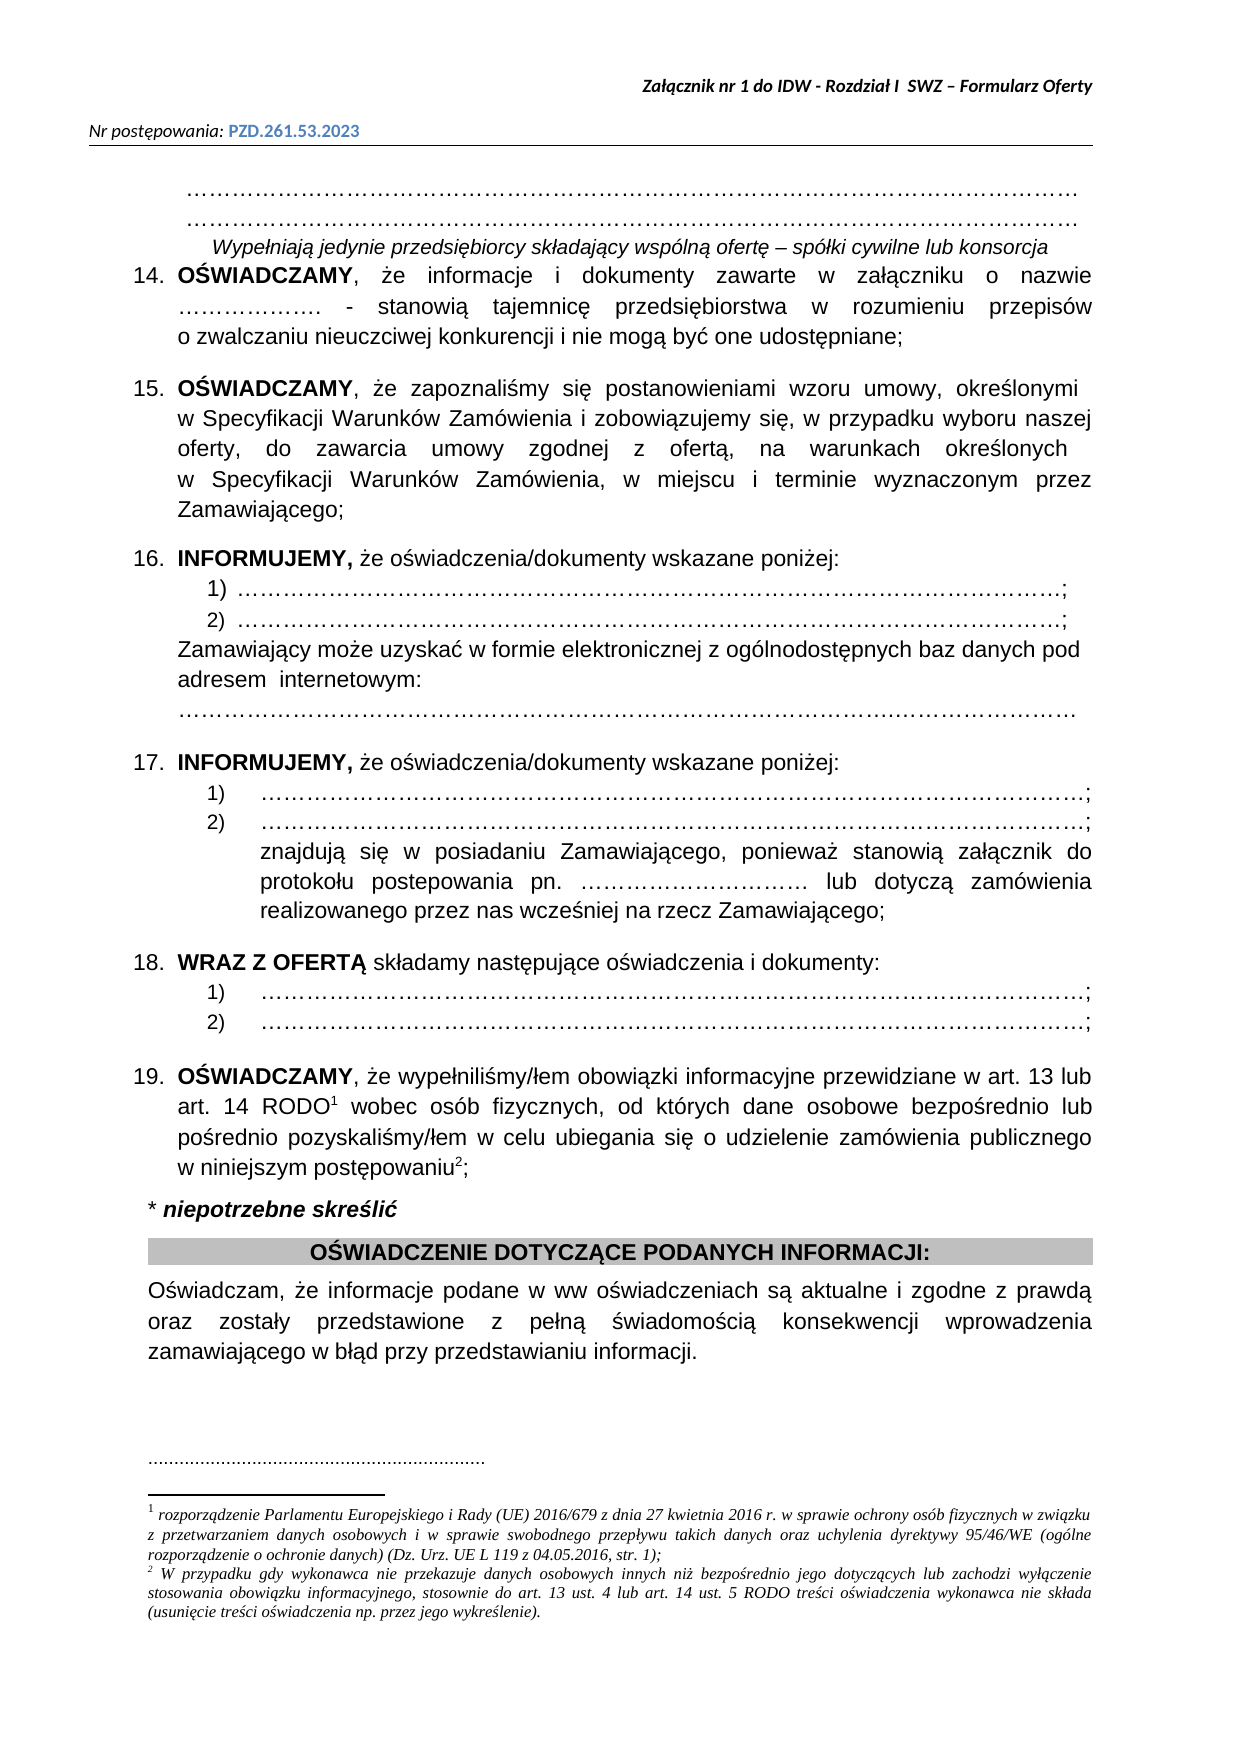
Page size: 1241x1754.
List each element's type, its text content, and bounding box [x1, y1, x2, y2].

list OŚWIADCZAMY, że zapoznaliśmy się postanowieniami wzoru umowy, określonymi w Specyfikacji Warunków Zamówienia i zobowiązujemy się, w przypadku wyboru naszej oferty, do zawarcia umowy zgodnej z ofertą, na warunkach określonych w Specyfikacji Warunków Zamówienia, w miejscu i terminie wyznaczonym przez Zamawiającego; [133, 375, 1093, 522]
text ................................................................. [148, 1447, 1093, 1469]
list ………………………………………………………………………………………………; [207, 978, 1093, 1005]
list ………………………………………………………………………………………………; [207, 606, 1093, 632]
list OŚWIADCZAMY, że wypełniliśmy/łem obowiązki informacyjne przewidziane w art. 13 lub art. 14 RODO wobec osób fizycznych, od których dane osobowe bezpośrednio lub pośrednio pozyskaliśmy/łem w celu ubiegania się o udzielenie zamówienia publicznego w niniejszym postępowaniu2; [133, 1063, 1093, 1180]
list INFORMUJEMY, że oświadczenia/dokumenty wskazane poniżej: [133, 748, 1093, 775]
list WRAZ Z OFERTĄ składamy następujące oświadczenia i dokumenty: [133, 949, 1093, 975]
list ………………………………………………………………………………………………; [207, 808, 1093, 835]
list ………………………………………………………………………………….…………………… [177, 696, 1093, 723]
list ………………………………………………………………………………………………; [207, 1008, 1093, 1034]
text OŚWIADCZENIE DOTYCZĄCE PODANYCH INFORMACJI: [148, 1238, 1093, 1265]
list OŚWIADCZAMY, że informacje i dokumenty zawarte w załączniku o nazwie ………………. - stanowią tajemnicę przedsiębiorstwa w rozumieniu przepisów o zwalczaniu nieuczciwej konkurencji i nie mogą być one udostępniane; [133, 262, 1093, 349]
list Wypełniają jedynie przedsiębiorcy składający wspólną ofertę – spółki cywilne lub konsorcja [177, 235, 1093, 259]
text * niepotrzebne skreślić [148, 1196, 1093, 1223]
list ………………………………………………………………………………………………; [207, 575, 1093, 602]
list ………………………………………………………………………………………………; [207, 779, 1093, 805]
list znajdują się w posiadaniu Zamawiającego, ponieważ stanowią załącznik do protokołu postepowania pn. ………………………… lub dotyczą zamówienia realizowanego przez nas wcześniej na rzecz Zamawiającego; [260, 838, 1093, 924]
list Zamawiający może uzyskać w formie elektronicznej z ogólnodostępnych baz danych pod adresem internetowym: [177, 636, 1093, 692]
text Oświadczam, że informacje podane w ww oświadczeniach są aktualne i zgodne z prawdą oraz zostały przedstawione z pełną świadomością konsekwencji wprowadzenia zamawiającego w błąd przy przedstawianiu informacji. [148, 1277, 1093, 1364]
list INFORMUJEMY, że oświadczenia/dokumenty wskazane poniżej: [133, 545, 1093, 572]
text ……………………………………………………………………………………………………………………………………………………………………………………………………………… [185, 174, 1093, 231]
